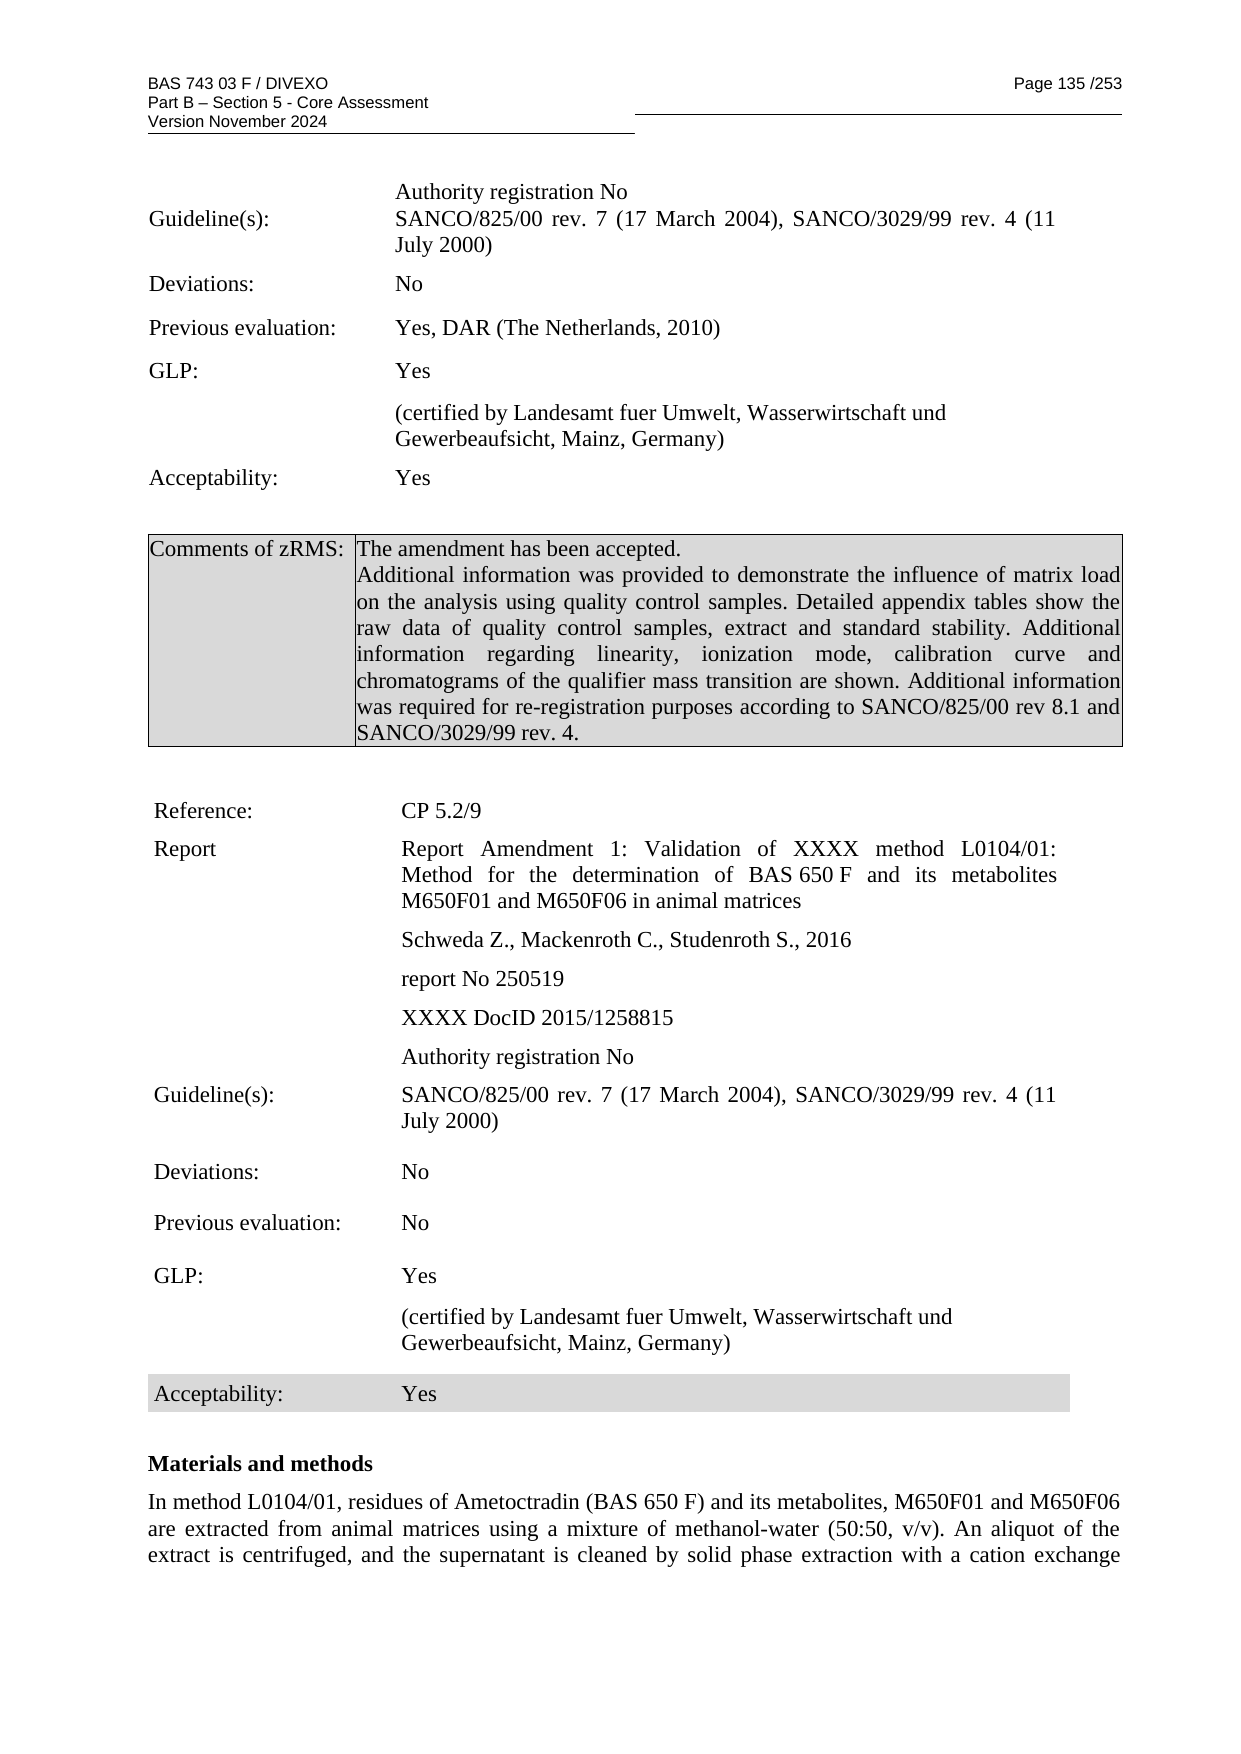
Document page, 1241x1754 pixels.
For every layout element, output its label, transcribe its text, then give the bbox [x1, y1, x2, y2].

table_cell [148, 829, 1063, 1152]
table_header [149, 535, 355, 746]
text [148, 1488, 1122, 1567]
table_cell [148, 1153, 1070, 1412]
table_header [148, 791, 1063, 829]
text Materials and methods [148, 1449, 1122, 1476]
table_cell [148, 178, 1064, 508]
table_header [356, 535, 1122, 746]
